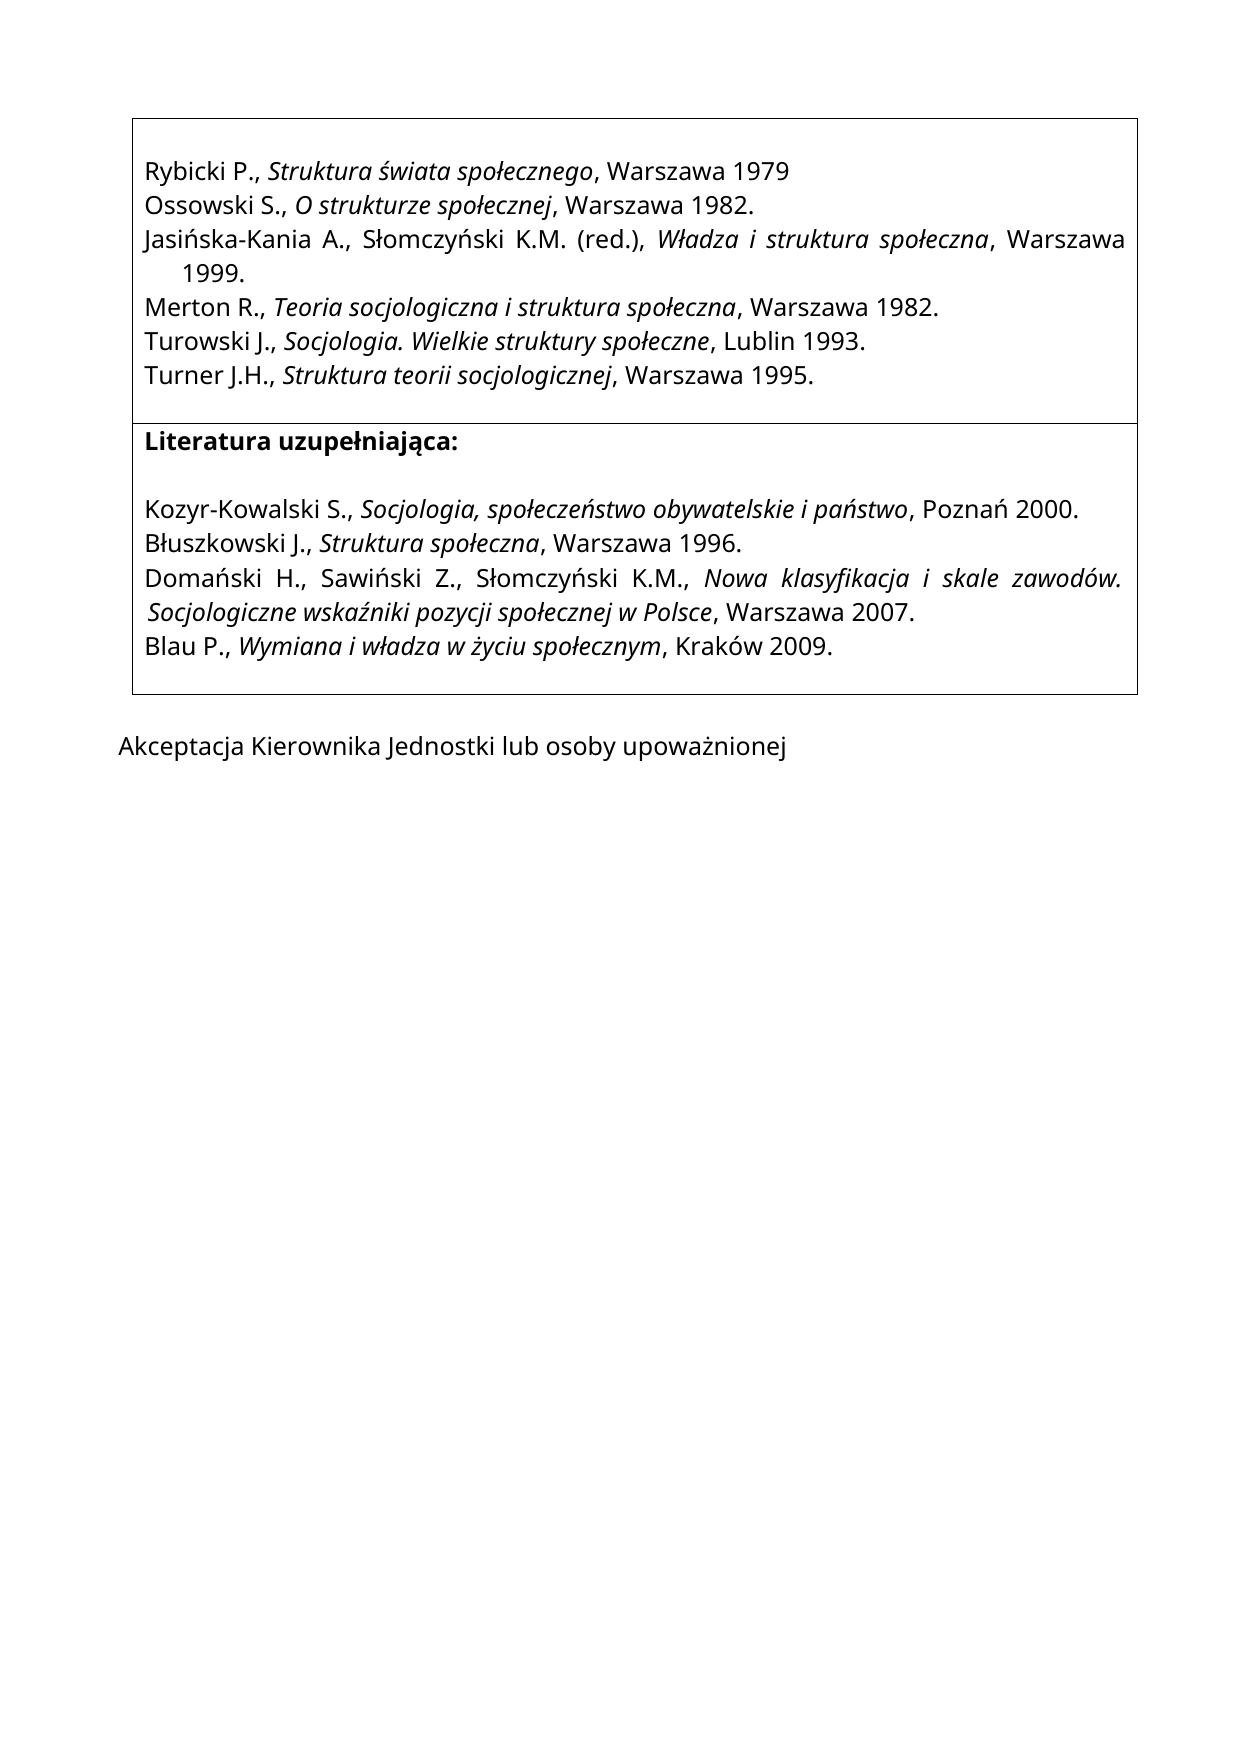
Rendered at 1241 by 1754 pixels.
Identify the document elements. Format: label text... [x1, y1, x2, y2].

table_cell Literatura uzupełniająca: Kozyr-Kowalski S., Socjologia, społeczeństwo obywatelskie i państwo, Poznań 2000. Błuszkowski J., Struktura społeczna, Warszawa 1996. Domański H., Sawiński Z., Słomczyński K.M., Nowa klasyfikacja i skale zawodów. Socjologiczne wskaźniki pozycji społecznej w Polsce, Warszawa 2007. Blau P., Wymiana i władza w życiu społecznym, Kraków 2009. [133, 424, 1137, 694]
text Akceptacja Kierownika Jednostki lub osoby upoważnionej [118, 729, 1122, 763]
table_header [133, 119, 1137, 423]
